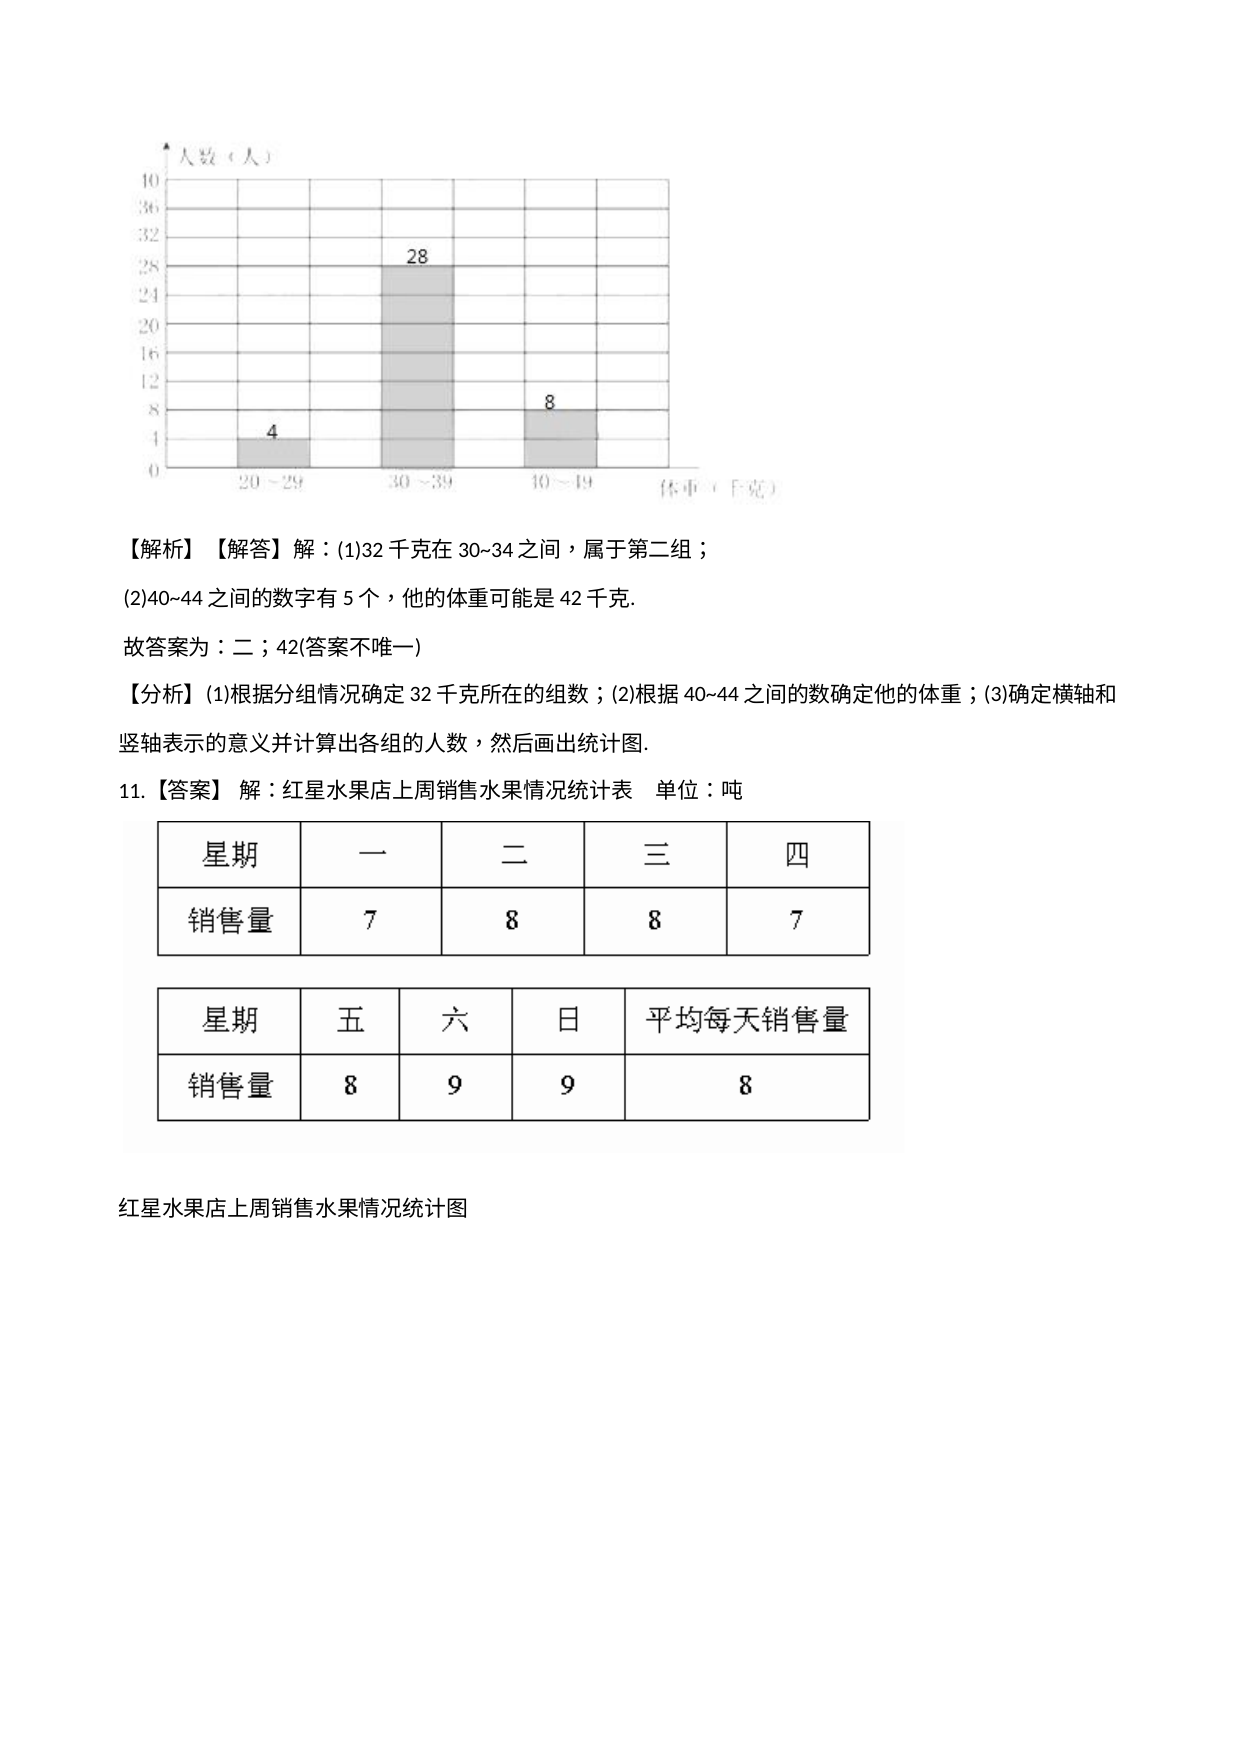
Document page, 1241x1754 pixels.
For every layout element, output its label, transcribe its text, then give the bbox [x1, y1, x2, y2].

text 【分析】(1)根据分组情况确定32千克所在的组数；(2)根据40~44之间的数确定他的体重；(3)确定横轴和竖轴表示的意义并计算出各组的人数，然后画出统计图. [118, 678, 1122, 759]
picture [123, 821, 905, 1153]
text 【解析】【解答】解：(1)32千克在30~34之间，属于第二组； (2)40~44之间的数字有5个，他的体重可能是42千克. 故答案为：二；42(答案不唯一) [118, 533, 1122, 663]
text 红星水果店上周销售水果情况统计图 [118, 1192, 1122, 1224]
text 11.【答案】 解：红星水果店上周销售水果情况统计表 单位：吨 [118, 774, 1122, 806]
picture [118, 129, 800, 508]
